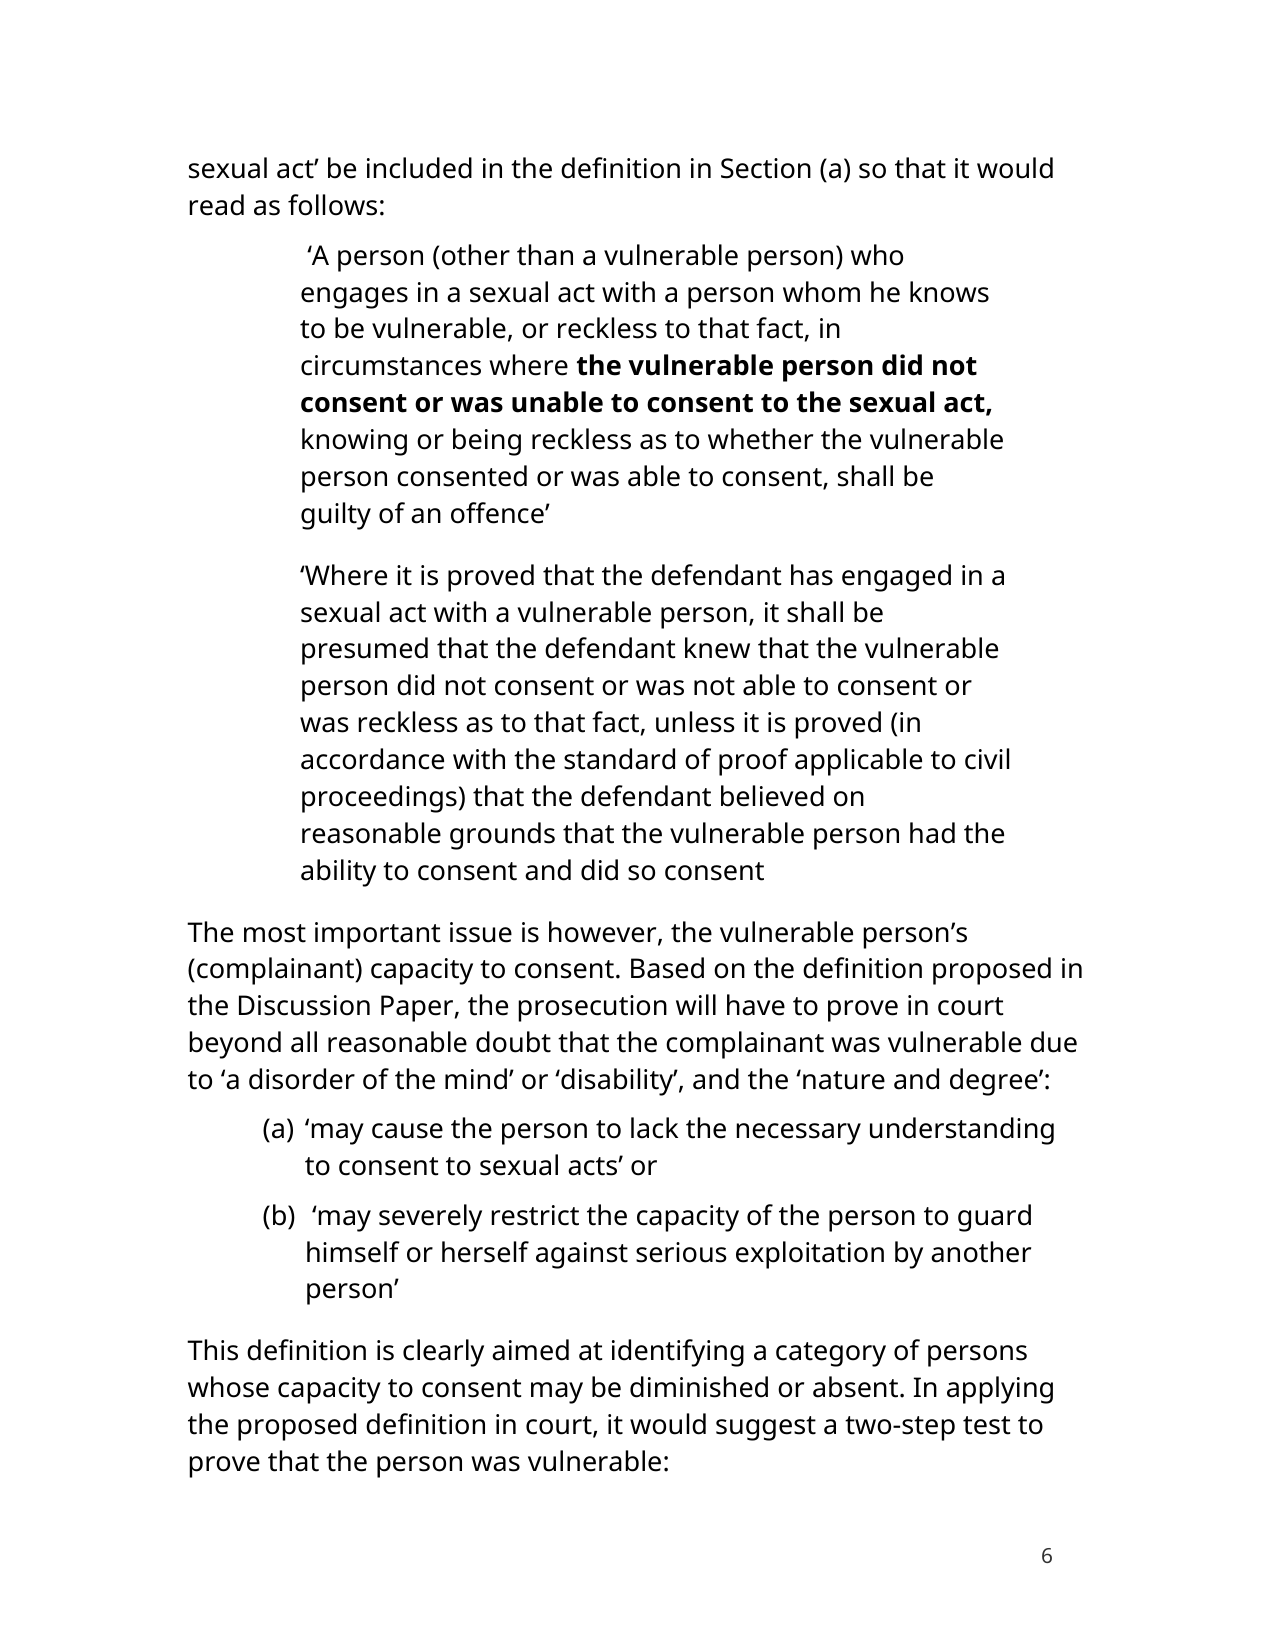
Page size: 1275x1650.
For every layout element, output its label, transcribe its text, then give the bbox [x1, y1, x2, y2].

list ‘may severely restrict the capacity of the person to guard himself or herself against serious exploitation by another person’ [262, 1196, 1087, 1307]
text The most important issue is however, the vulnerable person’s (complainant) capacity to consent. Based on the definition proposed in the Discussion Paper, the prosecution will have to prove in court beyond all reasonable doubt that the complainant was vulnerable due to ‘a disorder of the mind’ or ‘disability’, and the ‘nature and degree’: [187, 913, 1087, 1097]
text ‘Where it is proved that the defendant has engaged in a sexual act with a vulnerable person, it shall be presumed that the defendant knew that the vulnerable person did not consent or was not able to consent or was reckless as to that fact, unless it is proved (in accordance with the standard of proof applicable to civil proceedings) that the defendant believed on reasonable grounds that the vulnerable person had the ability to consent and did so consent [300, 556, 1012, 888]
list ‘may cause the person to lack the necessary understanding to consent to sexual acts’ or [262, 1110, 1087, 1184]
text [187, 150, 1087, 224]
text ‘A person (other than a vulnerable person) who engages in a sexual act with a person whom he knows to be vulnerable, or reckless to that fact, in circumstances where the vulnerable person did not consent or was unable to consent to the sexual act, knowing or being reckless as to whether the vulnerable person consented or was able to consent, shall be guilty of an offence’ [300, 236, 1012, 531]
text This definition is clearly aimed at identifying a category of persons whose capacity to consent may be diminished or absent. In applying the proposed definition in court, it would suggest a two-step test to prove that the person was vulnerable: [187, 1332, 1087, 1479]
